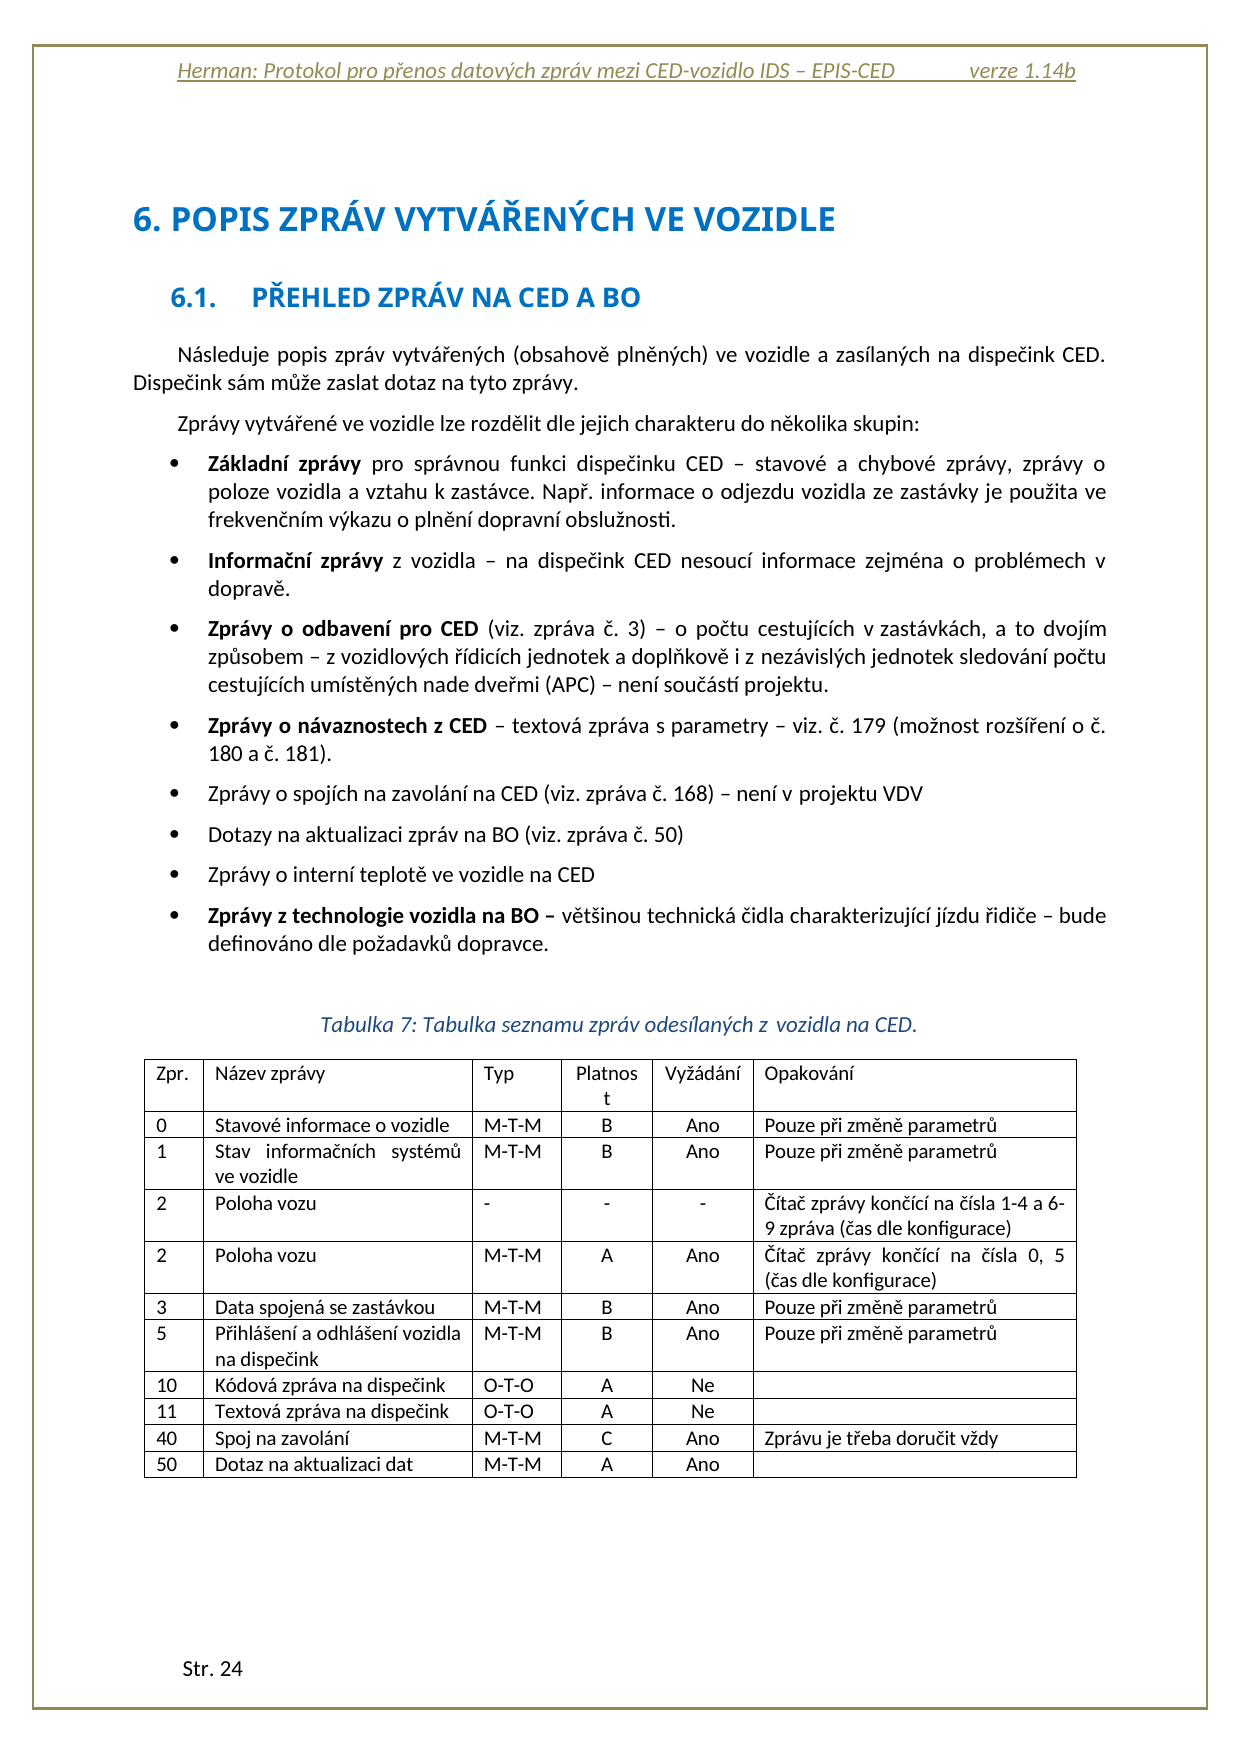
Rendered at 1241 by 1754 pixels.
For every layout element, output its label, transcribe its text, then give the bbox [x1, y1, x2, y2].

table_cell A [562, 1372, 652, 1398]
table_cell Ano [653, 1112, 753, 1137]
table_cell M-T-M [473, 1320, 561, 1371]
table_cell Spoj na zavolání [204, 1425, 472, 1451]
table_cell 1 [145, 1138, 203, 1189]
text Následuje popis zpráv vytvářených (obsahově plněných) ve vozidle a zasílaných na dispečink CED. Dispečink sám může zaslat dotaz na tyto zprávy. [133, 340, 1107, 396]
list Dotazy na aktualizaci zpráv na BO (viz. zpráva č. 50) [170, 820, 1107, 848]
text Tabulka 7: Tabulka seznamu zpráv odesílaných z vozidla na CED. [133, 1010, 1107, 1038]
table_header Název zprávy [204, 1060, 472, 1111]
table_cell O-T-O [473, 1372, 561, 1398]
table_header Zpr. [145, 1060, 203, 1111]
table_cell Kódová zpráva na dispečink [204, 1372, 472, 1398]
table_cell - [473, 1190, 561, 1241]
table_cell Poloha vozu [204, 1190, 472, 1241]
table_cell - [562, 1190, 652, 1241]
table_cell Ano [653, 1320, 753, 1371]
table_cell 2 [145, 1242, 203, 1293]
table_cell Pouze při změně parametrů [754, 1294, 1076, 1319]
list Zprávy o návaznostech z CED – textová zpráva s parametry – viz. č. 179 (možnost rozšíření o č. 180 a č. 181). [170, 711, 1107, 767]
table_cell Ano [653, 1138, 753, 1189]
table_cell Pouze při změně parametrů [754, 1138, 1076, 1189]
table_cell Stavové informace o vozidle [204, 1112, 472, 1137]
table_header Platnost [562, 1060, 652, 1111]
table_cell Stav informačních systémů ve vozidle [204, 1138, 472, 1189]
text Zprávy vytvářené ve vozidle lze rozdělit dle jejich charakteru do několika skupin: [133, 409, 1107, 437]
table_cell Čítač zprávy končící na čísla 1-4 a 6-9 zpráva (čas dle konfigurace) [754, 1190, 1076, 1241]
table_cell [754, 1452, 1076, 1477]
table_cell Ne [653, 1372, 753, 1398]
table_cell Ano [653, 1242, 753, 1293]
table_cell A [562, 1242, 652, 1293]
table_header Vyžádání [653, 1060, 753, 1111]
list Zprávy o spojích na zavolání na CED (viz. zpráva č. 168) – není v projektu VDV [170, 779, 1107, 807]
table_header Opakování [754, 1060, 1076, 1111]
list Informační zprávy z vozidla – na dispečink CED nesoucí informace zejména o problémech v dopravě. [170, 546, 1107, 602]
table_cell Ano [653, 1294, 753, 1319]
table_cell 50 [145, 1452, 203, 1477]
table_cell B [562, 1138, 652, 1189]
list Základní zprávy pro správnou funkci dispečinku CED – stavové a chybové zprávy, zprávy o poloze vozidla a vztahu k zastávce. Např. informace o odjezdu vozidla ze zastávky je použita ve frekvenčním výkazu o plnění dopravní obslužnosti. [170, 449, 1107, 533]
list Zprávy o interní teplotě ve vozidle na CED [170, 861, 1107, 888]
table_cell M-T-M [473, 1425, 561, 1451]
subtitle Popis zpráv vytvářených ve vozidle [133, 195, 1107, 241]
table_cell A [562, 1399, 652, 1424]
subtitle Přehled zpráv na CED a BO [170, 278, 1107, 315]
table_cell Pouze při změně parametrů [754, 1320, 1076, 1371]
table_cell [754, 1399, 1076, 1424]
table_cell A [562, 1452, 652, 1477]
table_cell M-T-M [473, 1452, 561, 1477]
table_cell Ne [653, 1399, 753, 1424]
table_cell M-T-M [473, 1242, 561, 1293]
table_cell Poloha vozu [204, 1242, 472, 1293]
table_cell [754, 1372, 1076, 1398]
table_cell M-T-M [473, 1294, 561, 1319]
table_cell 3 [145, 1294, 203, 1319]
table_cell 11 [145, 1399, 203, 1424]
table_cell 40 [145, 1425, 203, 1451]
table_cell B [562, 1294, 652, 1319]
table_cell Čítač zprávy končící na čísla 0, 5 (čas dle konfigurace) [754, 1242, 1076, 1293]
table_cell 10 [145, 1372, 203, 1398]
table_cell 5 [145, 1320, 203, 1371]
table_cell Textová zpráva na dispečink [204, 1399, 472, 1424]
table_cell M-T-M [473, 1138, 561, 1189]
table_header Typ [473, 1060, 561, 1111]
table_cell Data spojená se zastávkou [204, 1294, 472, 1319]
table_cell 2 [145, 1190, 203, 1241]
table_cell O-T-O [473, 1399, 561, 1424]
table_cell 0 [145, 1112, 203, 1137]
table_cell M-T-M [473, 1112, 561, 1137]
table_cell Ano [653, 1425, 753, 1451]
table_cell Přihlášení a odhlášení vozidla na dispečink [204, 1320, 472, 1371]
table_cell B [562, 1112, 652, 1137]
table_cell Ano [653, 1452, 753, 1477]
table_cell - [653, 1190, 753, 1241]
list Zprávy o odbavení pro CED (viz. zpráva č. 3) – o počtu cestujících v zastávkách, a to dvojím způsobem – z vozidlových řídicích jednotek a doplňkově i z nezávislých jednotek sledování počtu cestujících umístěných nade dveřmi (APC) – není součástí projektu. [170, 614, 1107, 698]
table_cell B [562, 1320, 652, 1371]
list Zprávy z technologie vozidla na BO – většinou technická čidla charakterizující jízdu řidiče – bude definováno dle požadavků dopravce. [170, 901, 1107, 957]
table_cell Dotaz na aktualizaci dat [204, 1452, 472, 1477]
table_cell Zprávu je třeba doručit vždy [754, 1425, 1076, 1451]
table_cell Pouze při změně parametrů [754, 1112, 1076, 1137]
table_cell C [562, 1425, 652, 1451]
